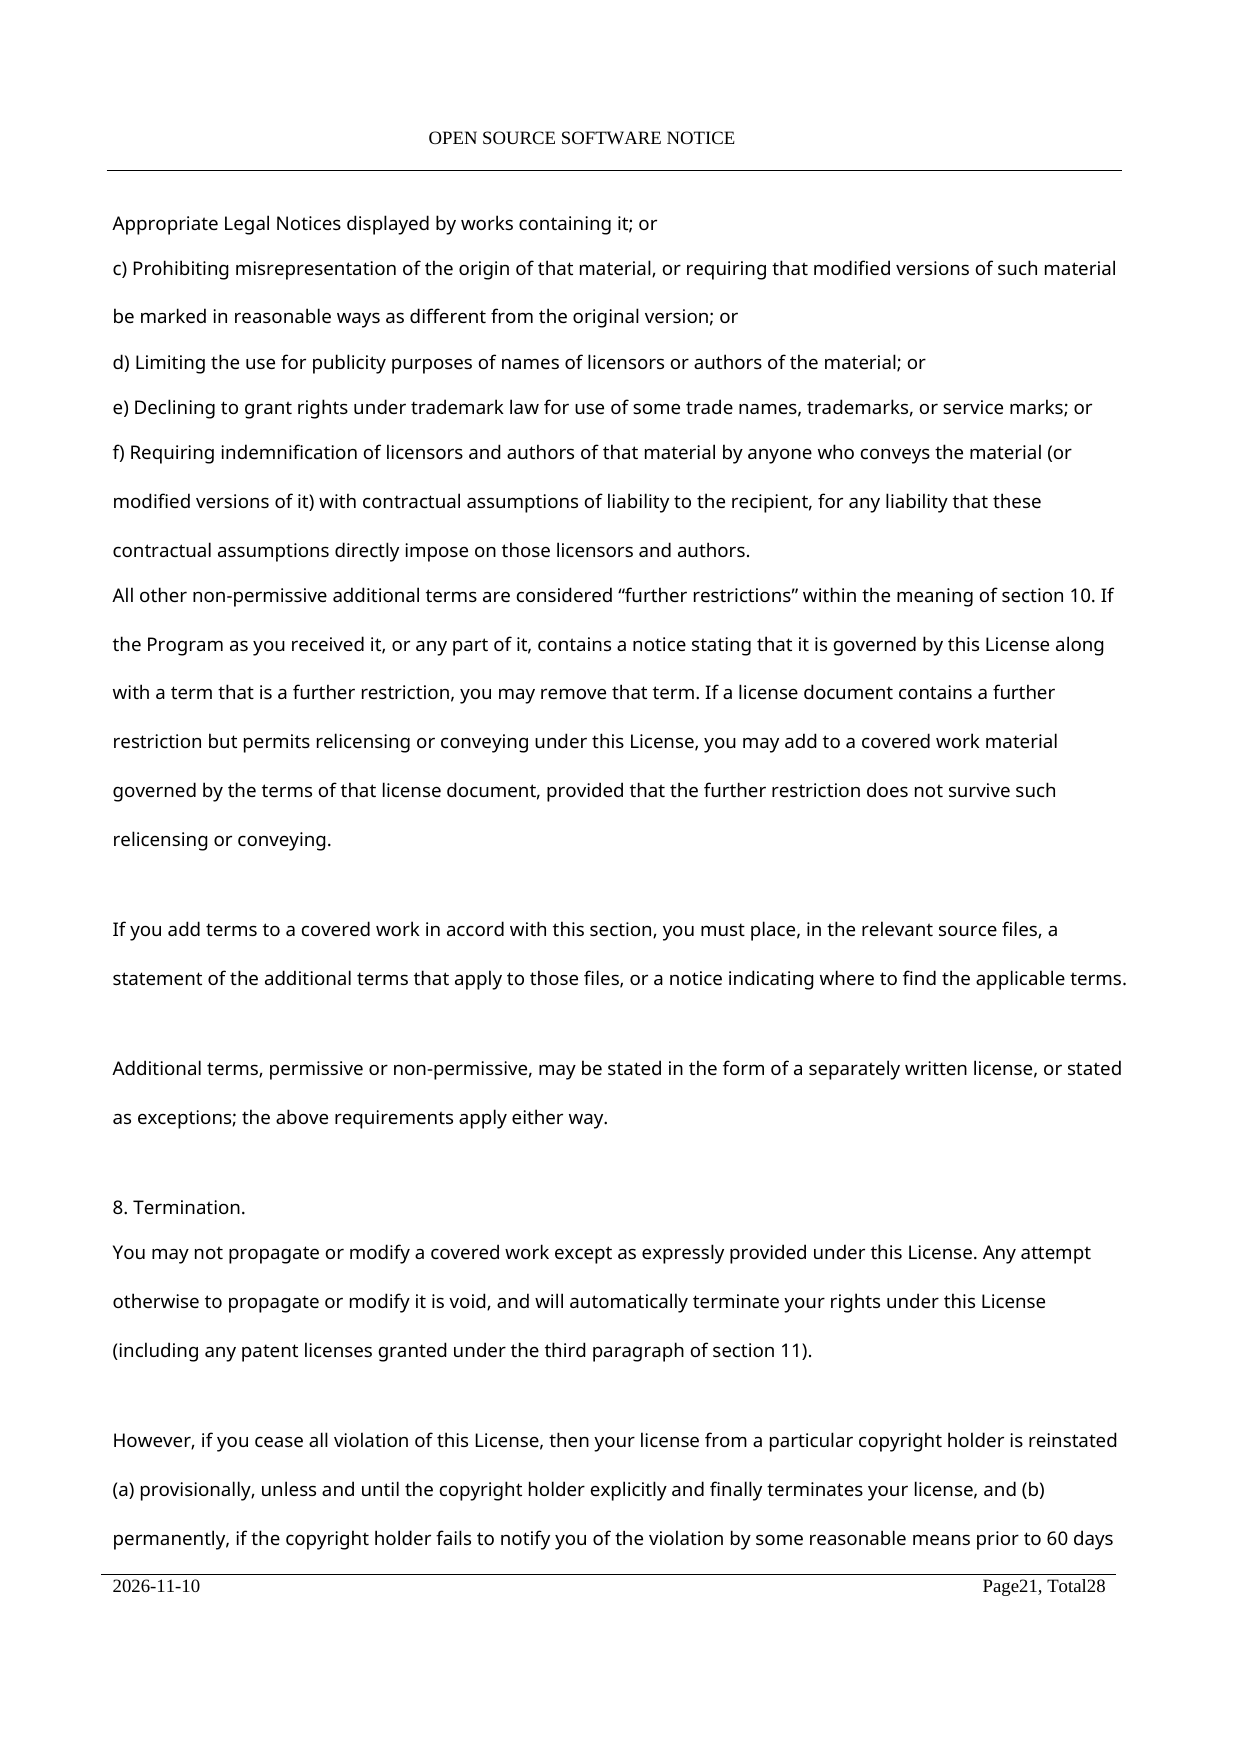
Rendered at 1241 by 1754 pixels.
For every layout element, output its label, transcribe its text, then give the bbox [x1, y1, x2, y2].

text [112, 206, 1128, 239]
text f) Requiring indemnification of licensors and authors of that material by anyone who conveys the material (or modified versions of it) with contractual assumptions of liability to the recipient, for any liability that these contractual assumptions directly impose on those licensors and authors. [112, 436, 1128, 566]
text 8. Termination. [112, 1191, 1128, 1223]
text If you add terms to a covered work in accord with this section, you must place, in the relevant source files, a statement of the additional terms that apply to those files, or a notice indicating where to find the applicable terms. [112, 913, 1128, 994]
text All other non-permissive additional terms are considered “further restrictions” within the meaning of section 10. If the Program as you received it, or any part of it, contains a notice stating that it is governed by this License along with a term that is a further restriction, you may remove that term. If a license document contains a further restriction but permits relicensing or conveying under this License, you may add to a covered work material governed by the terms of that license document, provided that the further restriction does not survive such relicensing or conveying. [112, 579, 1128, 855]
text e) Declining to grant rights under trademark law for use of some trade names, trademarks, or service marks; or [112, 391, 1128, 423]
text Additional terms, permissive or non-permissive, may be stated in the form of a separately written license, or stated as exceptions; the above requirements apply either way. [112, 1052, 1128, 1133]
text c) Prohibiting misrepresentation of the origin of that material, or requiring that modified versions of such material be marked in reasonable ways as different from the original version; or [112, 252, 1128, 333]
text You may not propagate or modify a covered work except as expressly provided under this License. Any attempt otherwise to propagate or modify it is void, and will automatically terminate your rights under this License (including any patent licenses granted under the third paragraph of section 11). [112, 1236, 1128, 1366]
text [112, 1424, 1128, 1554]
text d) Limiting the use for publicity purposes of names of licensors or authors of the material; or [112, 346, 1128, 378]
